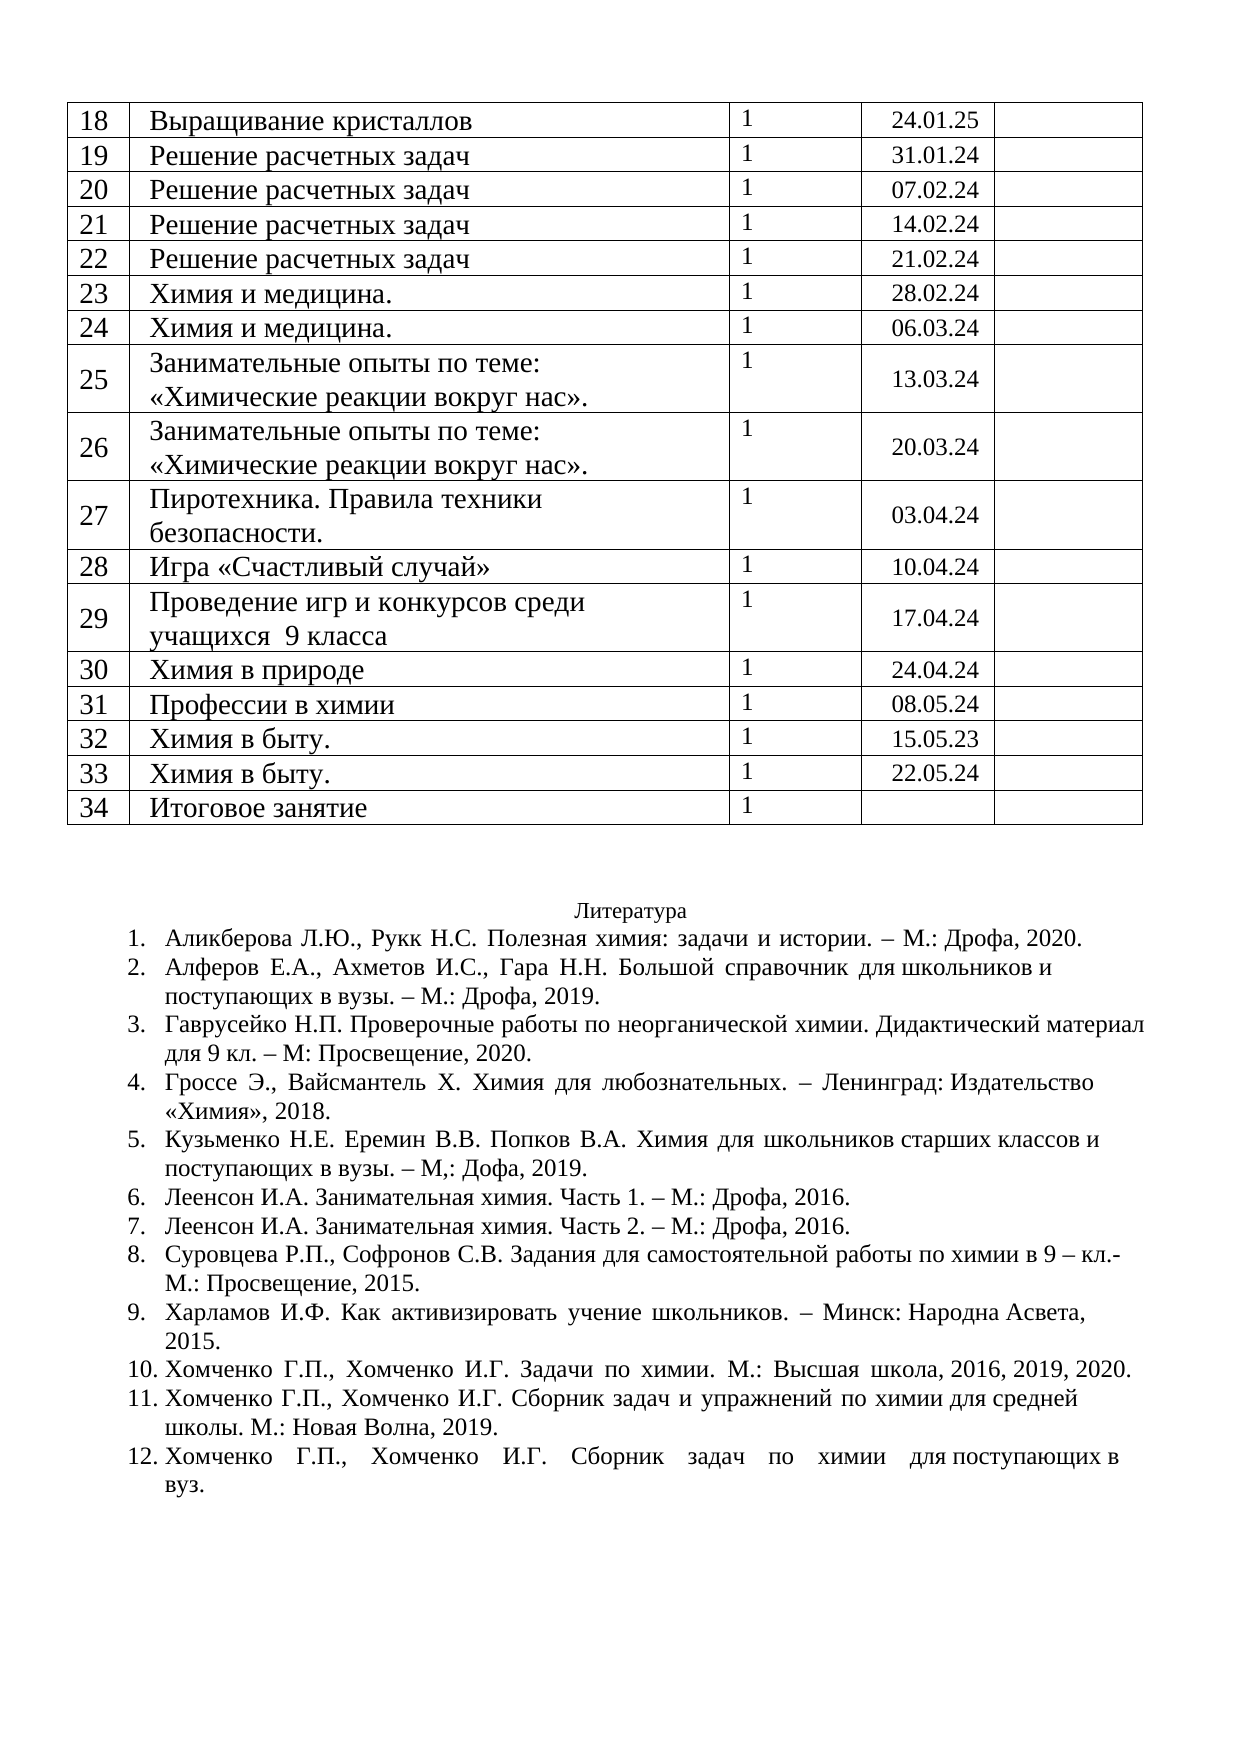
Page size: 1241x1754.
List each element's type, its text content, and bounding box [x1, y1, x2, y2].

table_cell Итоговое занятие [130, 791, 729, 824]
table_cell 20.03.24 [862, 413, 994, 480]
table_cell [995, 138, 1142, 171]
list Суровцева Р.П., Софронов С.В. Задания для самостоятельной работы по химии в 9 – кл.- М.: Просвещение, 2015. [127, 1239, 1146, 1297]
list Леенсон И.А. Занимательная химия. Часть 1. – М.: Дрофа, 2016. [127, 1182, 1182, 1211]
table_cell 1 [730, 721, 861, 755]
table_cell 14.02.24 [862, 207, 994, 240]
table_cell Химия в природе [130, 652, 729, 686]
list Кузьменко Н.Е. Еремин В.В. Попков В.А. Химия для школьников старших классов и поступающих в вузы. – М,: Дофа, 2019. [127, 1124, 1146, 1182]
table_cell 1 [730, 481, 861, 548]
text Литература [79, 897, 1182, 923]
list Леенсон И.А. Занимательная химия. Часть 2. – М.: Дрофа, 2016. [127, 1211, 1182, 1239]
table_cell 1 [730, 172, 861, 206]
table_cell 31 [68, 687, 129, 720]
table_cell [995, 687, 1142, 720]
table_cell 1 [730, 756, 861, 789]
table_cell 03.04.24 [862, 481, 994, 548]
table_cell 07.02.24 [862, 172, 994, 206]
list Хомченко Г.П., Хомченко И.Г. Сборник задач и упражнений по химии для средней школы. М.: Новая Волна, 2019. [127, 1383, 1146, 1441]
list Гаврусейко Н.П. Проверочные работы по неорганической химии. Дидактический материал для 9 кл. – М: Просвещение, 2020. [127, 1009, 1146, 1067]
table_cell [995, 584, 1142, 651]
table_cell 30 [68, 652, 129, 686]
table_cell 1 [730, 207, 861, 240]
table_cell Занимательные опыты по теме: «Химические реакции вокруг нас». [130, 345, 729, 412]
table_cell 08.05.24 [862, 687, 994, 720]
table_cell 1 [730, 276, 861, 309]
table_cell 1 [730, 584, 861, 651]
table_cell [995, 103, 1142, 137]
table_cell Решение расчетных задач [130, 138, 729, 171]
list Аликберова Л.Ю., Рукк Н.С. Полезная химия: задачи и истории. – М.: Дрофа, 2020. [127, 923, 1147, 952]
table_cell Решение расчетных задач [130, 172, 729, 206]
table_cell [995, 276, 1142, 309]
table_cell 32 [68, 721, 129, 755]
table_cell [130, 103, 729, 137]
table_cell Решение расчетных задач [130, 207, 729, 240]
list Харламов И.Ф. Как активизировать учение школьников. – Минск: Народна Асвета, 2015. [127, 1297, 1147, 1354]
table_cell Химия в быту. [130, 721, 729, 755]
table_cell 28 [68, 550, 129, 583]
table_cell Профессии в химии [130, 687, 729, 720]
table_cell Проведение игр и конкурсов среди учащихся 9 класса [130, 584, 729, 651]
list Хомченко Г.П., Хомченко И.Г. Задачи по химии. М.: Высшая школа, 2016, 2019, 2020. [127, 1354, 1147, 1383]
table_cell 25 [68, 345, 129, 412]
table_cell 1 [730, 345, 861, 412]
table_cell [995, 207, 1142, 240]
table_cell [995, 791, 1142, 824]
table_cell 26 [68, 413, 129, 480]
table_cell 22 [68, 241, 129, 275]
table_cell [862, 791, 994, 824]
table_cell 15.05.23 [862, 721, 994, 755]
table_cell 1 [730, 687, 861, 720]
table_cell 31.01.24 [862, 138, 994, 171]
table_cell 13.03.24 [862, 345, 994, 412]
list Алферов Е.А., Ахметов И.С., Гара Н.Н. Большой справочник для школьников и поступающих в вузы. – М.: Дрофа, 2019. [127, 952, 1147, 1009]
table_cell 18 [68, 103, 129, 137]
table_cell 1 [730, 413, 861, 480]
table_cell 34 [68, 791, 129, 824]
table_cell 10.04.24 [862, 550, 994, 583]
table_cell [995, 550, 1142, 583]
table_cell 33 [68, 756, 129, 789]
table_cell Химия в быту. [130, 756, 729, 789]
table_cell [995, 172, 1142, 206]
table_cell 21.02.24 [862, 241, 994, 275]
table_cell 19 [68, 138, 129, 171]
table_cell 1 [730, 103, 861, 137]
table_cell [995, 345, 1142, 412]
table_cell [995, 481, 1142, 548]
table_cell 1 [730, 791, 861, 824]
table_cell 1 [730, 550, 861, 583]
table_cell [995, 413, 1142, 480]
list Гроссе Э., Вайсмантель Х. Химия для любознательных. – Ленинград: Издательство «Химия», 2018. [127, 1067, 1146, 1124]
table_cell 28.02.24 [862, 276, 994, 309]
table_cell 06.03.24 [862, 311, 994, 344]
table_cell 27 [68, 481, 129, 548]
table_cell 20 [68, 172, 129, 206]
table_cell 24.01.25 [862, 103, 994, 137]
table_cell 21 [68, 207, 129, 240]
table_cell 17.04.24 [862, 584, 994, 651]
list Хомченко Г.П., Хомченко И.Г. Сборник задач по химии для поступающих в вуз. [127, 1441, 1146, 1498]
table_cell [995, 756, 1142, 789]
table_cell [995, 721, 1142, 755]
table_cell Занимательные опыты по теме: «Химические реакции вокруг нас». [130, 413, 729, 480]
table_cell Химия и медицина. [130, 311, 729, 344]
table_cell 24 [68, 311, 129, 344]
table_cell 23 [68, 276, 129, 309]
table_cell 22.05.24 [862, 756, 994, 789]
table_cell Решение расчетных задач [130, 241, 729, 275]
table_cell 24.04.24 [862, 652, 994, 686]
table_cell [995, 311, 1142, 344]
table_cell 1 [730, 652, 861, 686]
table_cell Химия и медицина. [130, 276, 729, 309]
table_cell 1 [730, 138, 861, 171]
table_cell [995, 652, 1142, 686]
table_cell Пиротехника. Правила техники безопасности. [130, 481, 729, 548]
table_cell 1 [730, 241, 861, 275]
table_cell Игра «Счастливый случай» [130, 550, 729, 583]
table_cell [995, 241, 1142, 275]
table_cell 1 [730, 311, 861, 344]
table_cell 29 [68, 584, 129, 651]
